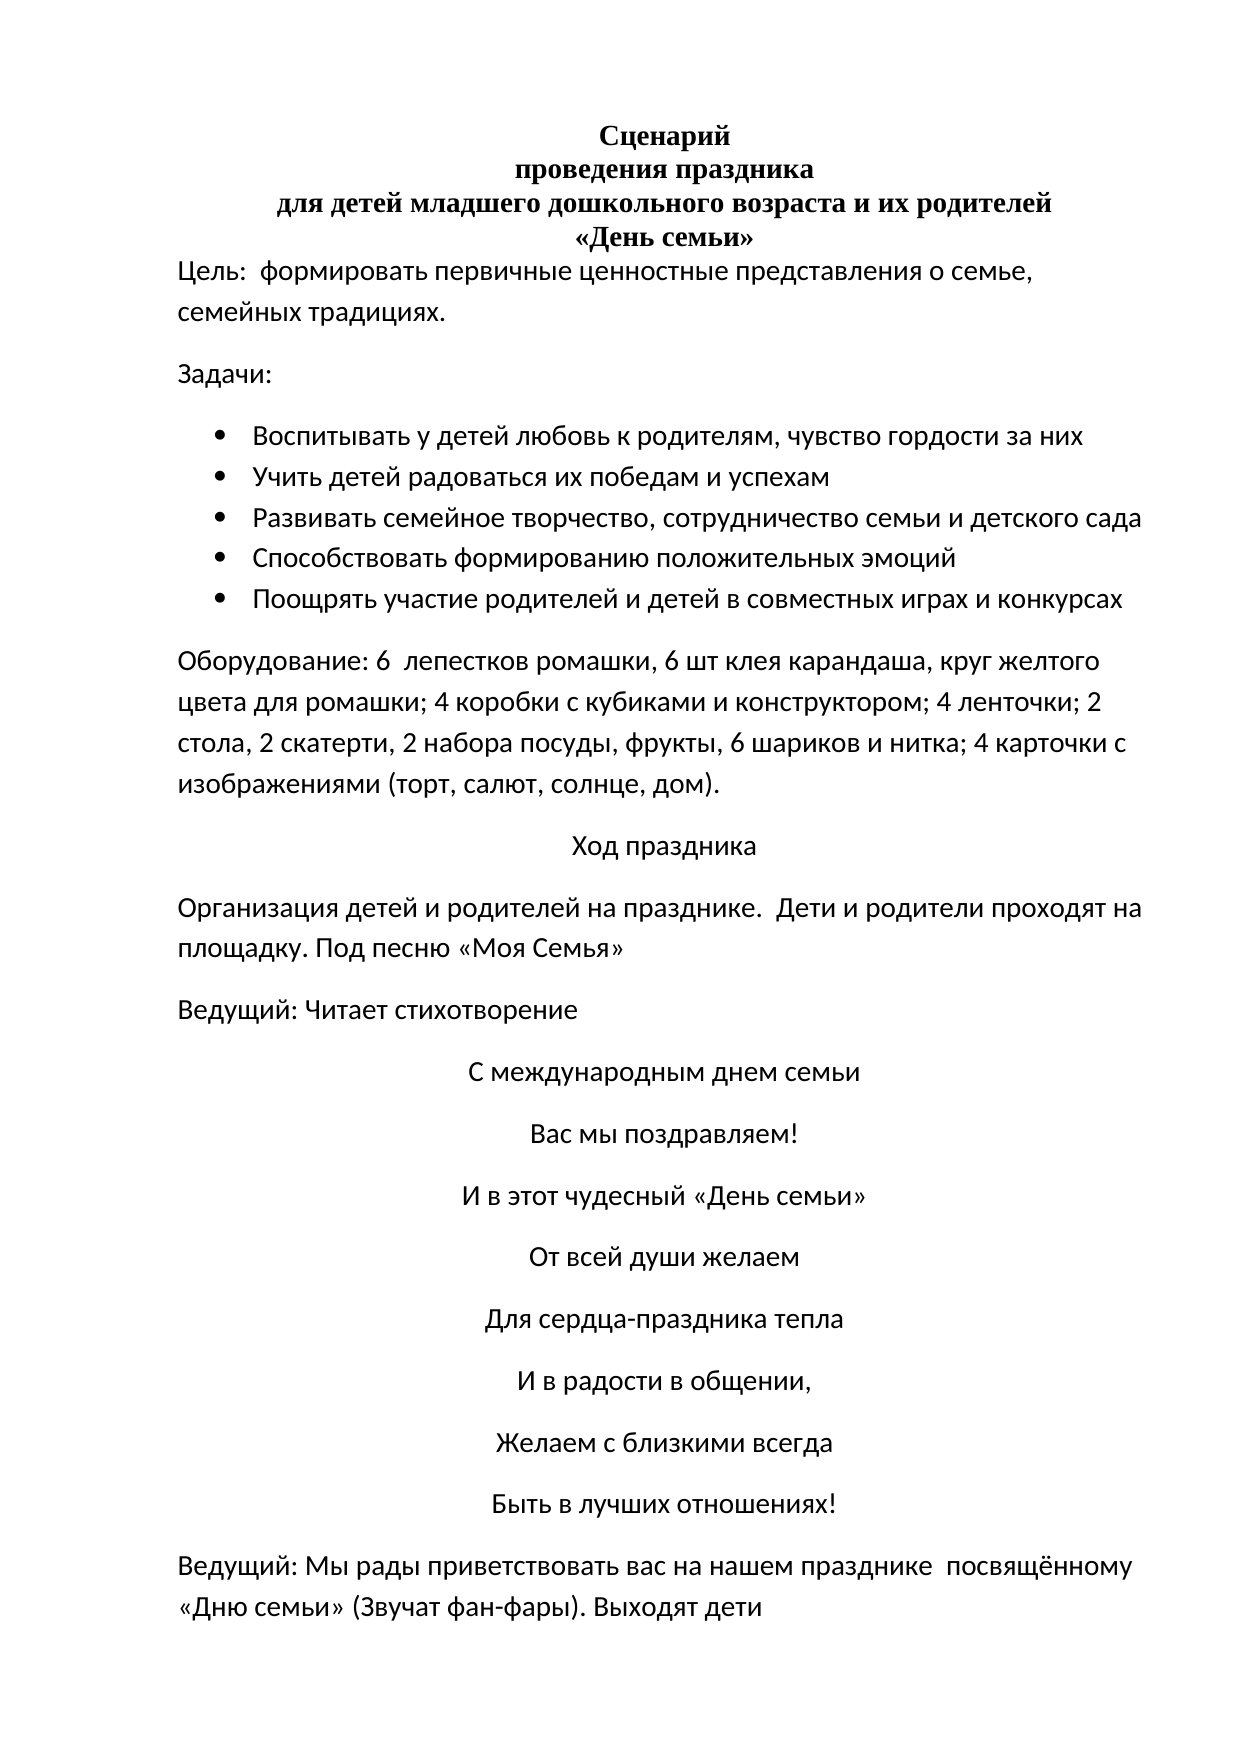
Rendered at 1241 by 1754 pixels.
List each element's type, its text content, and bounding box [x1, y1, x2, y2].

text И в радости в общении, [177, 1362, 1152, 1398]
text Ведущий: Читает стихотворение [177, 991, 1152, 1027]
text для детей младшего дошкольного возраста и их родителей [177, 185, 1152, 219]
text Сценарий [177, 118, 1152, 152]
text Для сердца-праздника тепла [177, 1300, 1152, 1336]
text И в этот чудесный «День семьи» [177, 1177, 1152, 1212]
text Задачи: [177, 355, 1152, 391]
list Способствовать формированию положительных эмоций [215, 539, 1152, 575]
list Воспитывать у детей любовь к родителям, чувство гордости за них [215, 417, 1152, 452]
text Организация детей и родителей на празднике. Дети и родители проходят на площадку. Под песню «Моя Семья» [177, 889, 1152, 965]
text Желаем с близкими всегда [177, 1424, 1152, 1459]
text Оборудование: 6 лепестков ромашки, 6 шт клея карандаша, круг желтого цвета для ромашки; 4 коробки с кубиками и конструктором; 4 ленточки; 2 стола, 2 скатерти, 2 набора посуды, фрукты, 6 шариков и нитка; 4 карточки с изображениями (торт, салют, солнце, дом). [177, 642, 1152, 801]
list Поощрять участие родителей и детей в совместных играх и конкурсах [215, 581, 1152, 616]
text Ход праздника [177, 827, 1152, 862]
text «День семьи» [177, 219, 1152, 252]
list Развивать семейное творчество, сотрудничество семьи и детского сада [215, 499, 1152, 534]
text Быть в лучших отношениях! [177, 1486, 1152, 1521]
text Ведущий: Мы рады приветствовать вас на нашем празднике посвящённому «Дню семьи» (Звучат фан-фары). Выходят дети [177, 1547, 1152, 1624]
text Вас мы поздравляем! [177, 1115, 1152, 1151]
text С международным днем семьи [177, 1053, 1152, 1089]
list Учить детей радоваться их победам и успехам [215, 458, 1152, 493]
text Цель: формировать первичные ценностные представления о семье, семейных традициях. [177, 252, 1152, 329]
text проведения праздника [177, 152, 1152, 185]
text От всей души желаем [177, 1238, 1152, 1274]
